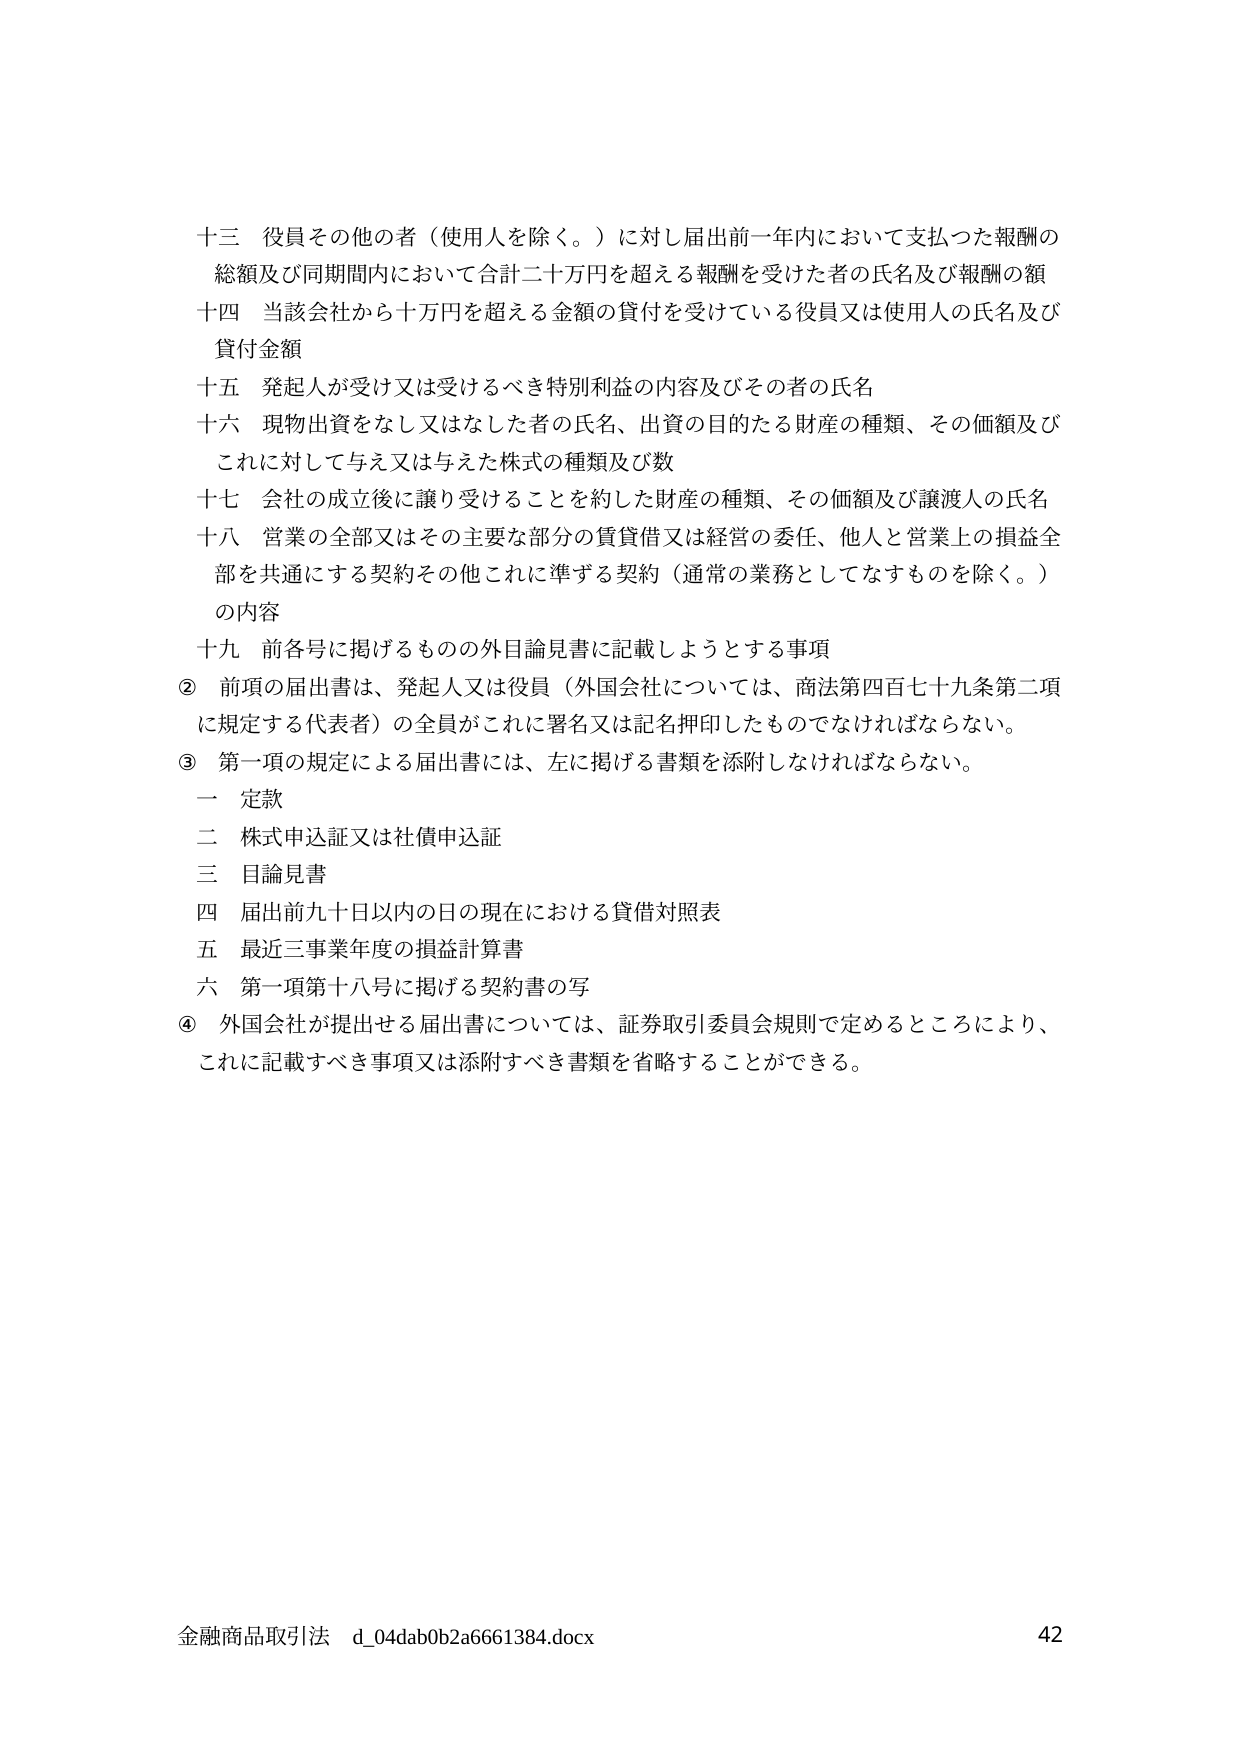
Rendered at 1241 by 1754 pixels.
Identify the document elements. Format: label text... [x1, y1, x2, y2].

text ④ 外国会社が提出せる届出書については、証券取引委員会規則で定めるところにより、これに記載すべき事項又は添附すべき書類を省略することができる。 [177, 1004, 1063, 1079]
text 五 最近三事業年度の損益計算書 [196, 929, 1063, 967]
text 十九 前各号に掲げるものの外目論見書に記載しようとする事項 [196, 629, 1063, 667]
text 三 目論見書 [196, 854, 1063, 892]
text 一 定款 [196, 779, 1063, 817]
text 十七 会社の成立後に譲り受けることを約した財産の種類、その価額及び譲渡人の氏名 [196, 479, 1063, 517]
text 六 第一項第十八号に掲げる契約書の写 [196, 967, 1063, 1004]
text 十八 営業の全部又はその主要な部分の賃貸借又は経営の委任、他人と営業上の損益全部を共通にする契約その他これに準ずる契約（通常の業務としてなすものを除く。）の内容 [196, 517, 1063, 629]
text ③ 第一項の規定による届出書には、左に掲げる書類を添附しなければならない。 [177, 742, 1063, 779]
text 十四 当該会社から十万円を超える金額の貸付を受けている役員又は使用人の氏名及び貸付金額 [196, 292, 1063, 367]
text 十三 役員その他の者（使用人を除く。）に対し届出前一年内において支払つた報酬の総額及び同期間内において合計二十万円を超える報酬を受けた者の氏名及び報酬の額 [196, 217, 1063, 292]
text 四 届出前九十日以内の日の現在における貸借対照表 [196, 892, 1063, 929]
text 十五 発起人が受け又は受けるべき特別利益の内容及びその者の氏名 [196, 367, 1063, 404]
text ② 前項の届出書は、発起人又は役員（外国会社については、商法第四百七十九条第二項に規定する代表者）の全員がこれに署名又は記名押印したものでなければならない。 [177, 667, 1063, 742]
text 十六 現物出資をなし又はなした者の氏名、出資の目的たる財産の種類、その価額及びこれに対して与え又は与えた株式の種類及び数 [196, 404, 1063, 479]
text 二 株式申込証又は社債申込証 [196, 817, 1063, 854]
